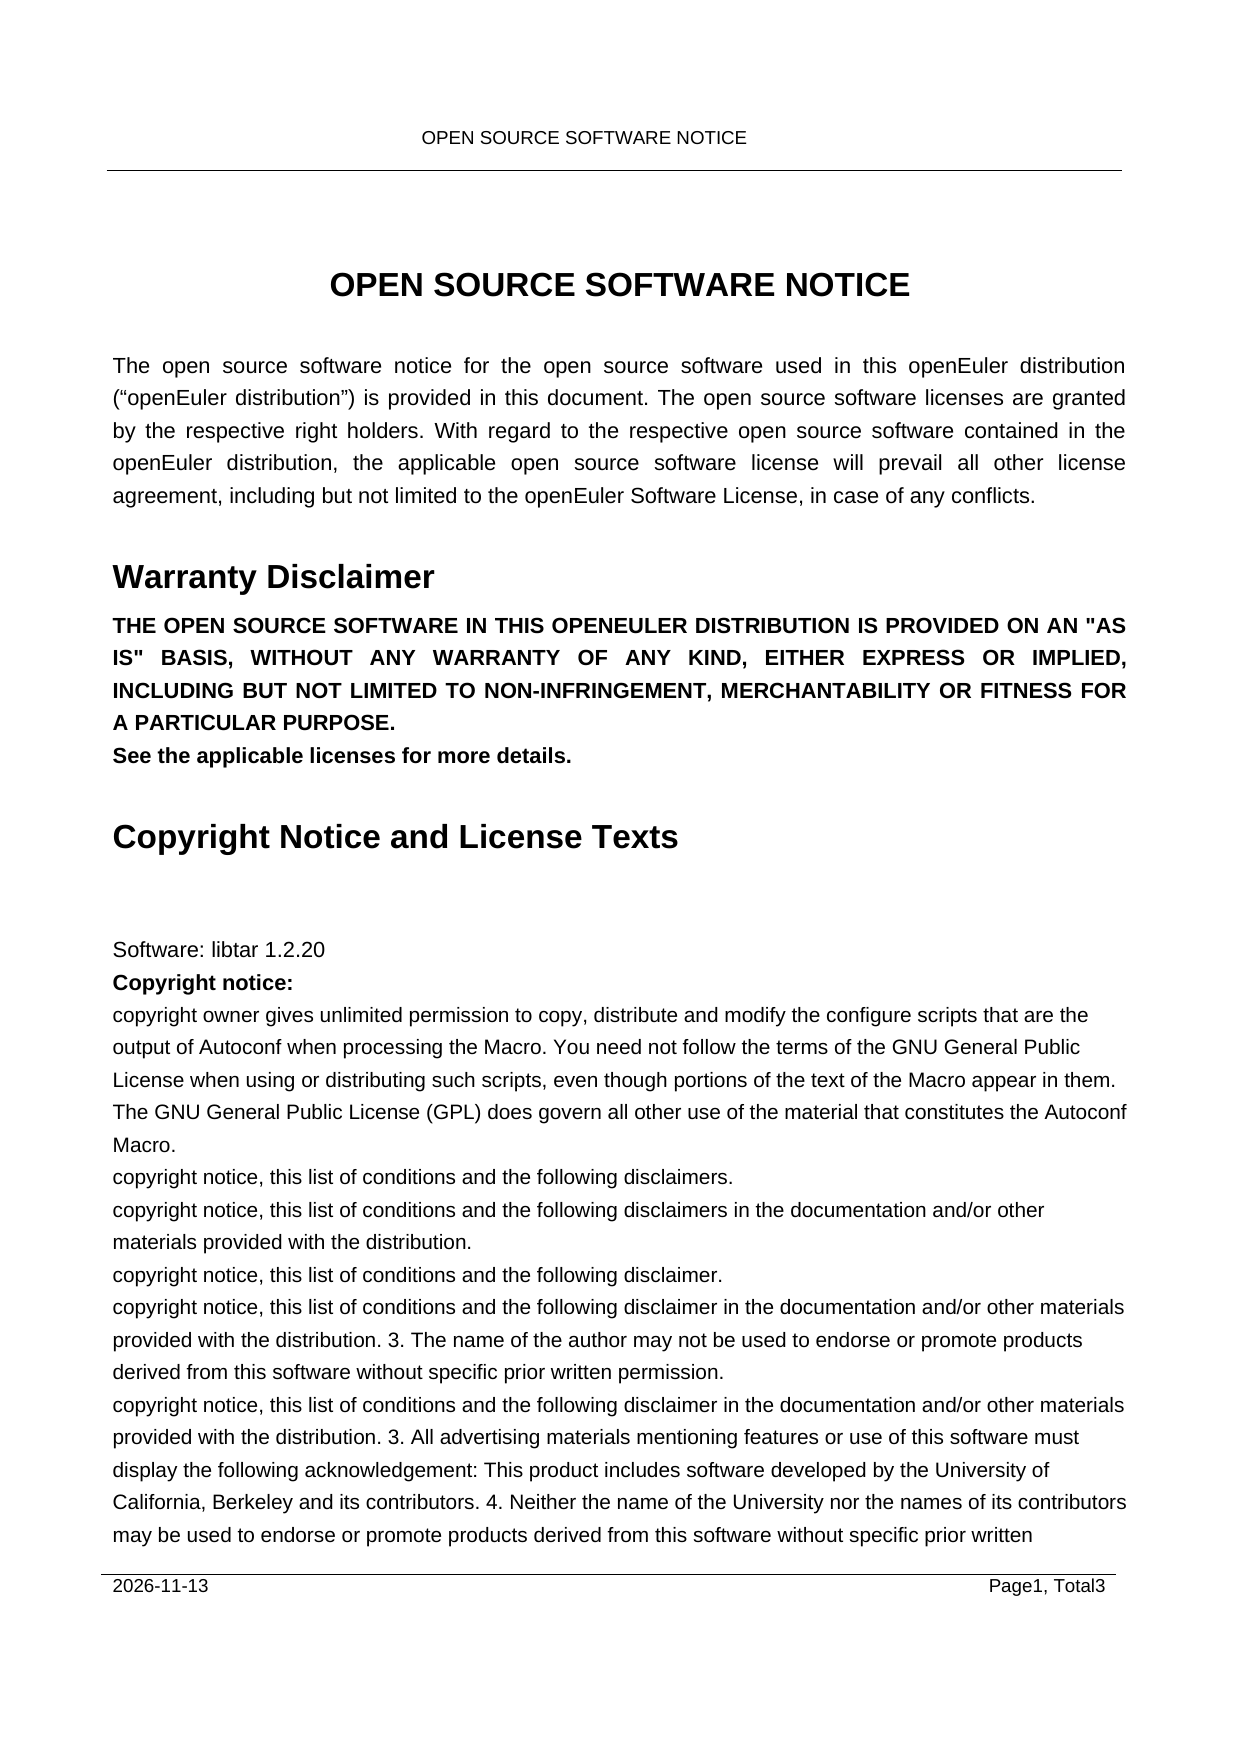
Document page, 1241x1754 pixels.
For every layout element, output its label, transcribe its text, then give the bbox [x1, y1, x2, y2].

text copyright owner gives unlimited permission to copy, distribute and modify the configure scripts that are the output of Autoconf when processing the Macro. You need not follow the terms of the GNU General Public License when using or distributing such scripts, even though portions of the text of the Macro appear in them. The GNU General Public License (GPL) does govern all other use of the material that constitutes the Autoconf Macro. [112, 998, 1128, 1161]
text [112, 1388, 1128, 1551]
text copyright notice, this list of conditions and the following disclaimers. [112, 1161, 1128, 1193]
text THE OPEN SOURCE SOFTWARE IN THIS OPENEULER DISTRIBUTION IS PROVIDED ON AN "AS IS" BASIS, WITHOUT ANY WARRANTY OF ANY KIND, EITHER EXPRESS OR IMPLIED, INCLUDING BUT NOT LIMITED TO NON-INFRINGEMENT, MERCHANTABILITY OR FITNESS FOR A PARTICULAR PURPOSE. See the applicable licenses for more details. [112, 609, 1128, 771]
text Copyright Notice and License Texts [112, 804, 1128, 869]
text copyright notice, this list of conditions and the following disclaimer. [112, 1258, 1128, 1291]
text copyright notice, this list of conditions and the following disclaimer in the documentation and/or other materials provided with the distribution. 3. The name of the author may not be used to endorse or promote products derived from this software without specific prior written permission. [112, 1291, 1128, 1388]
text copyright notice, this list of conditions and the following disclaimers in the documentation and/or other materials provided with the distribution. [112, 1193, 1128, 1258]
text Software: libtar 1.2.20 [112, 933, 1128, 966]
text Warranty Disclaimer [112, 544, 1128, 609]
text The open source software notice for the open source software used in this openEuler distribution (“openEuler distribution”) is provided in this document. The open source software licenses are granted by the respective right holders. With regard to the respective open source software contained in the openEuler distribution, the applicable open source software license will prevail all other license agreement, including but not limited to the openEuler Software License, in case of any conflicts. [112, 349, 1128, 511]
text OPEN SOURCE SOFTWARE NOTICE [112, 251, 1128, 316]
text Copyright notice: [112, 966, 1128, 998]
